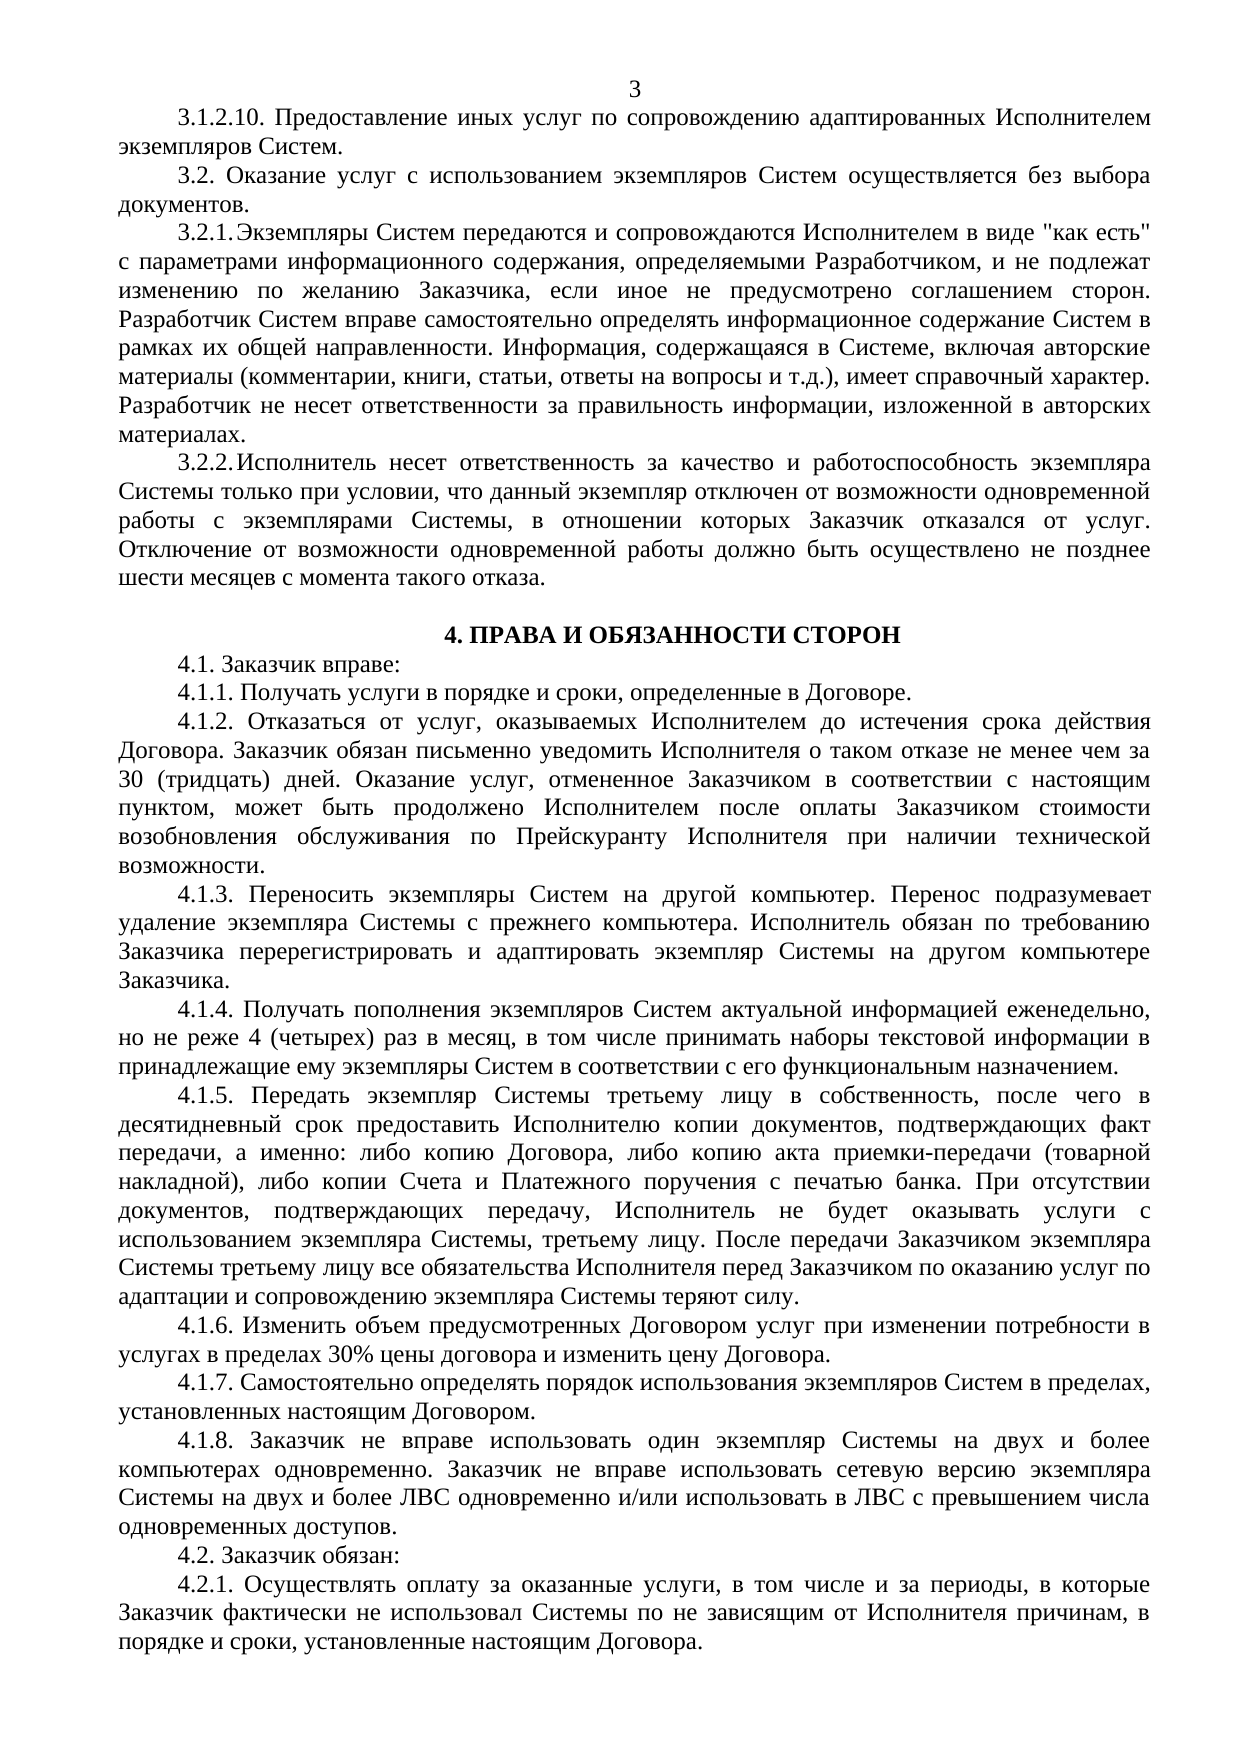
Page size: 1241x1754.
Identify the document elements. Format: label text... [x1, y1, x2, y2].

text 4.1.4. Получать пополнения экземпляров Систем актуальной информацией еженедельно, но не реже 4 (четырех) раз в месяц, в том числе принимать наборы текстовой информации в принадлежащие ему экземпляры Систем в соответствии с его функциональным назначением. [118, 994, 1152, 1080]
text 3.1.2.10. Предоставление иных услуг по сопровождению адаптированных Исполнителем экземпляров Систем. [118, 102, 1152, 160]
text 4.1.8. Заказчик не вправе использовать один экземпляр Системы на двух и более компьютерах одновременно. Заказчик не вправе использовать сетевую версию экземпляра Системы на двух и более ЛВС одновременно и/или использовать в ЛВС с превышением числа одновременных доступов. [118, 1425, 1152, 1540]
text 3.2. Оказание услуг с использованием экземпляров Систем осуществляется без выбора документов. [118, 160, 1152, 217]
text 4.1.5. Передать экземпляр Системы третьему лицу в собственность, после чего в десятидневный срок предоставить Исполнителю копии документов, подтверждающих факт передачи, а именно: либо копию Договора, либо копию акта приемки-передачи (товарной накладной), либо копии Счета и Платежного поручения с печатью банка. При отсутствии документов, подтверждающих передачу, Исполнитель не будет оказывать услуги с использованием экземпляра Системы, третьему лицу. После передачи Заказчиком экземпляра Системы третьему лицу все обязательства Исполнителя перед Заказчиком по оказанию услуг по адаптации и сопровождению экземпляра Системы теряют силу. [118, 1080, 1152, 1310]
text 4.1.2. Отказаться от услуг, оказываемых Исполнителем до истечения срока действия Договора. Заказчик обязан письменно уведомить Исполнителя о таком отказе не менее чем за 30 (тридцать) дней. Оказание услуг, отмененное Заказчиком в соответствии с настоящим пунктом, может быть продолжено Исполнителем после оплаты Заказчиком стоимости возобновления обслуживания по Прейскуранту Исполнителя при наличии технической возможности. [118, 706, 1152, 879]
text 4. ПРАВА И ОБЯЗАННОСТИ СТОРОН [193, 620, 1152, 649]
text 4.1.1. Получать услуги в порядке и сроки, определенные в Договоре. [118, 677, 1152, 706]
text 4.1. Заказчик вправе: [118, 649, 1152, 677]
text 4.1.3. Переносить экземпляры Систем на другой компьютер. Перенос подразумевает удаление экземпляра Системы с прежнего компьютера. Исполнитель обязан по требованию Заказчика перерегистрировать и адаптировать экземпляр Системы на другом компьютере Заказчика. [118, 879, 1152, 994]
list Экземпляры Систем передаются и сопровождаются Исполнителем в виде "как есть" с параметрами информационного содержания, определяемыми Разработчиком, и не подлежат изменению по желанию Заказчика, если иное не предусмотрено соглашением сторон. Разработчик Систем вправе самостоятельно определять информационное содержание Систем в рамках их общей направленности. Информация, содержащаяся в Системе, включая авторские материалы (комментарии, книги, статьи, ответы на вопросы и т.д.), имеет справочный характер. Разработчик не несет ответственности за правильность информации, изложенной в авторских материалах. [118, 217, 1152, 447]
text 4.2.1. Осуществлять оплату за оказанные услуги, в том числе и за периоды, в которые Заказчик фактически не использовал Системы по не зависящим от Исполнителя причинам, в порядке и сроки, установленные настоящим Договора. [118, 1569, 1152, 1655]
list Исполнитель несет ответственность за качество и работоспособность экземпляра Системы только при условии, что данный экземпляр отключен от возможности одновременной работы с экземплярами Системы, в отношении которых Заказчик отказался от услуг. Отключение от возможности одновременной работы должно быть осуществлено не позднее шести месяцев с момента такого отказа. [118, 447, 1152, 591]
text 4.2. Заказчик обязан: [118, 1540, 1152, 1569]
text 4.1.6. Изменить объем предусмотренных Договором услуг при изменении потребности в услугах в пределах 30% цены договора и изменить цену Договора. [118, 1310, 1152, 1367]
text 4.1.7. Самостоятельно определять порядок использования экземпляров Систем в пределах, установленных настоящим Договором. [118, 1367, 1152, 1425]
